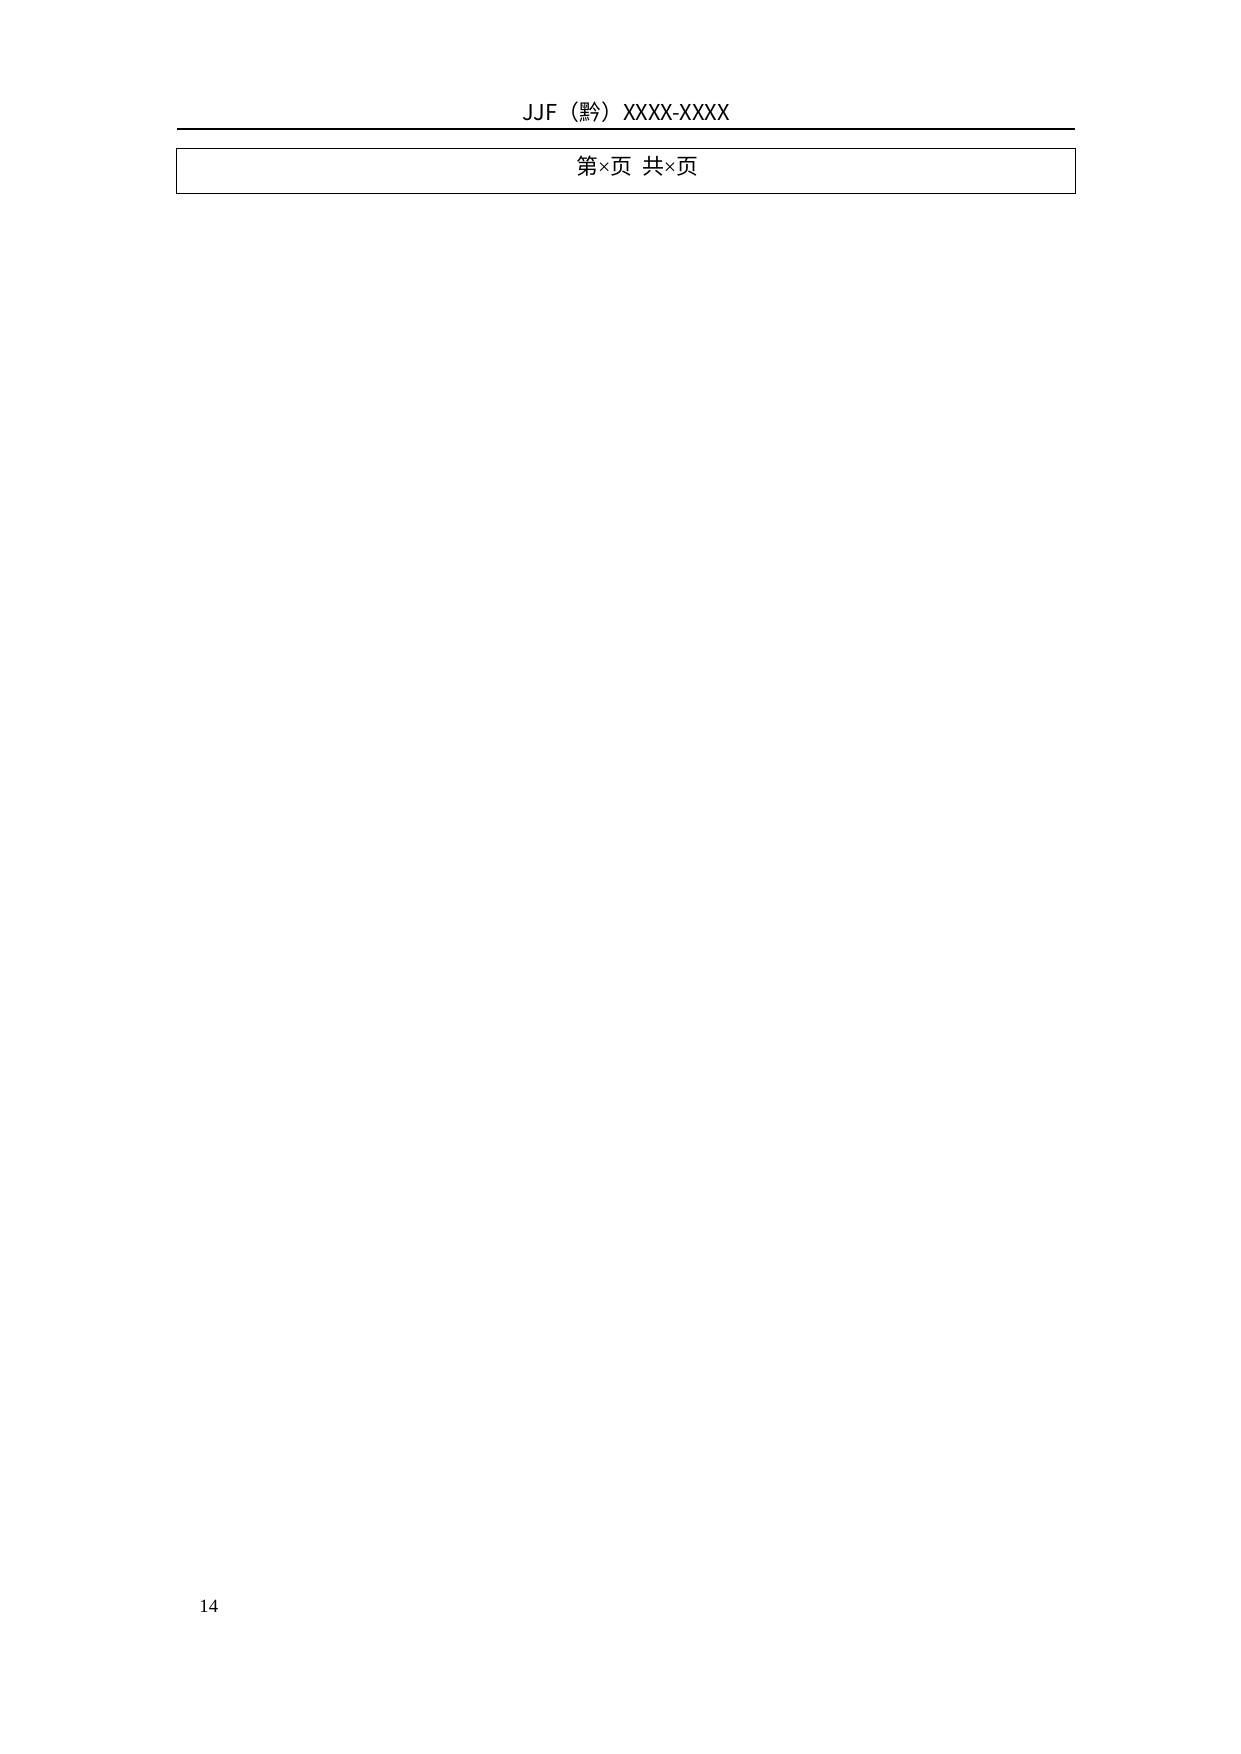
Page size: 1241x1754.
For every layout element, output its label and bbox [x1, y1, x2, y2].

table_header [177, 149, 1075, 193]
